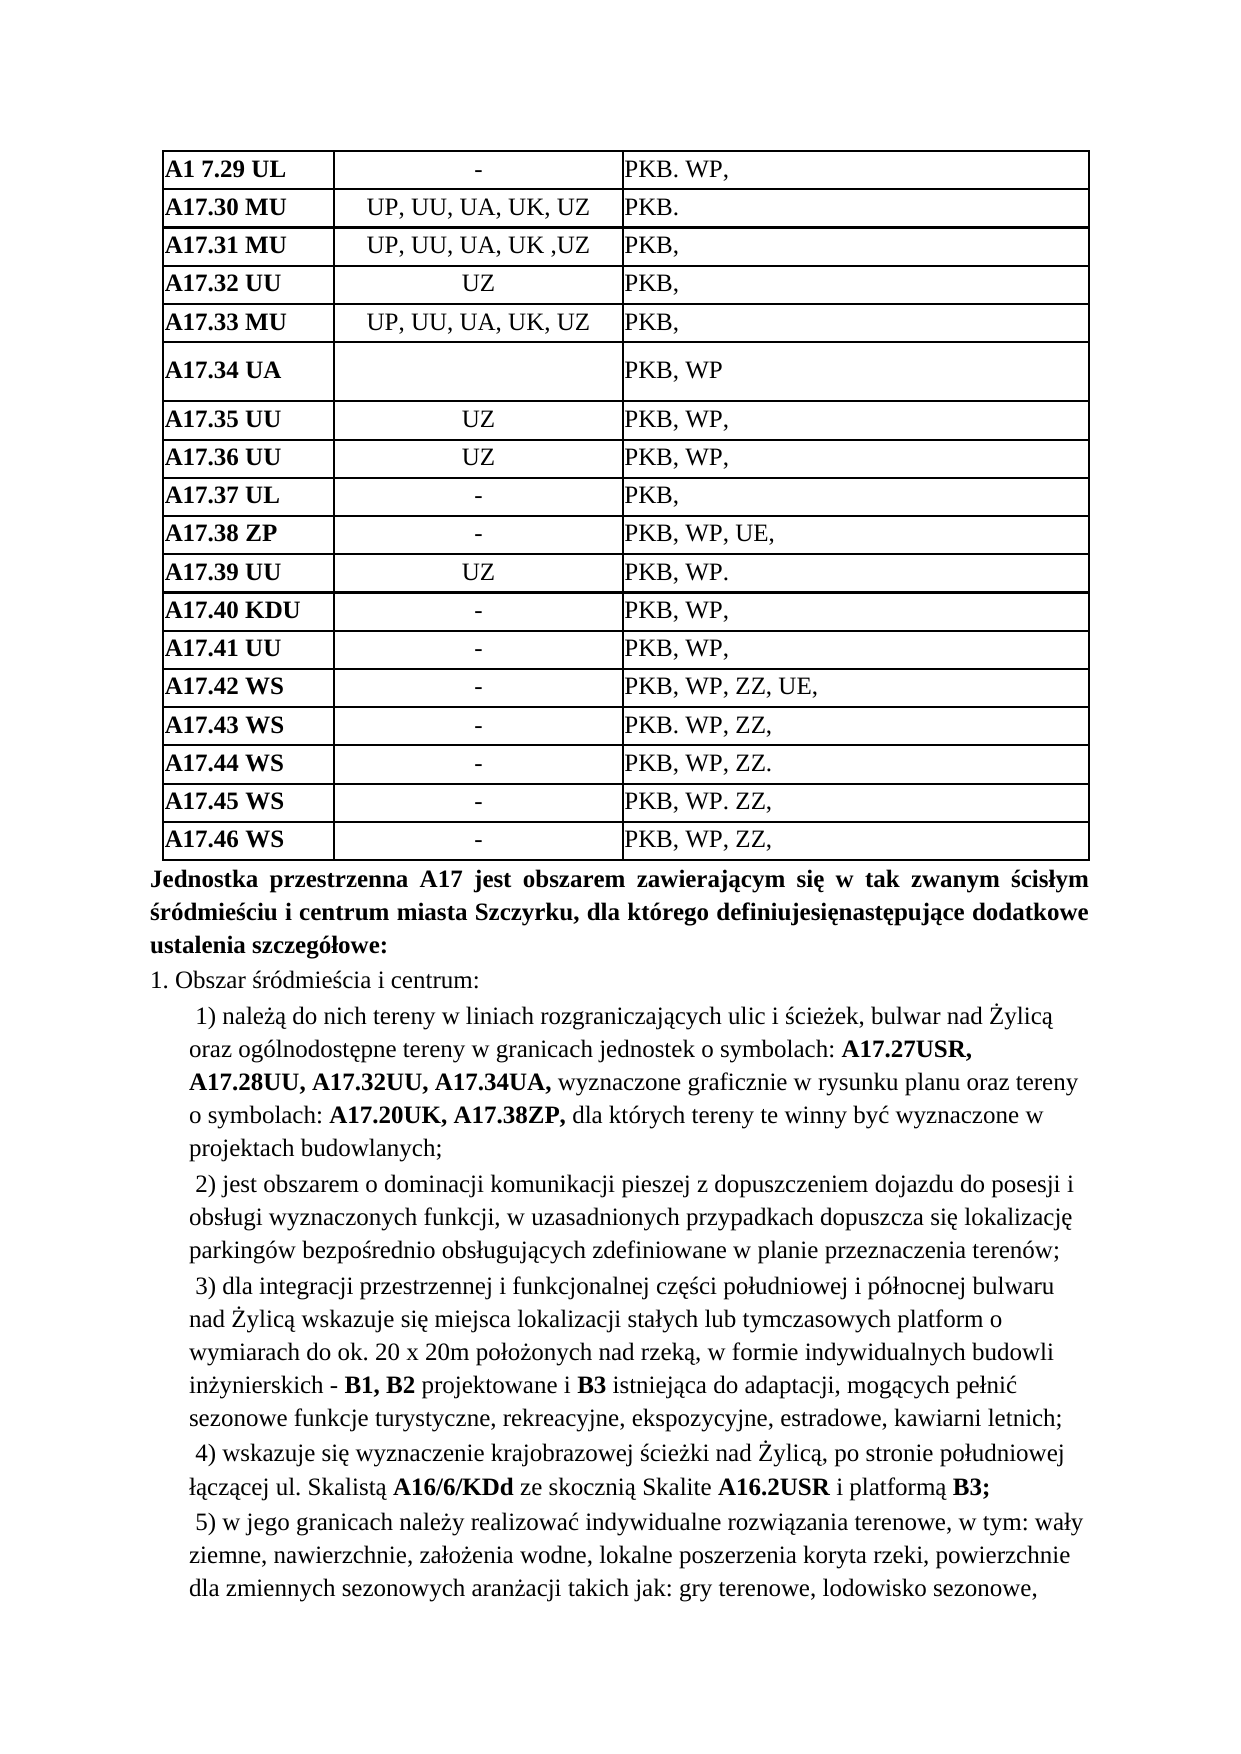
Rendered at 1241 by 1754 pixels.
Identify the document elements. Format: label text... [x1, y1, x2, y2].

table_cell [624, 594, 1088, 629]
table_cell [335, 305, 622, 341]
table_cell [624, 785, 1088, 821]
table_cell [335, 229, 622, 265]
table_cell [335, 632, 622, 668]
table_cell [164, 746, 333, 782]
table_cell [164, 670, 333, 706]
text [189, 1507, 1090, 1602]
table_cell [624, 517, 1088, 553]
text 3) dla integracji przestrzennej i funkcjonalnej części południowej i północnej bulwaru nad Żylicą wskazuje się miejsca lokalizacji stałych lub tymczasowych platform o wymiarach do ok. 20 x 20m położonych nad rzeką, w formie indywidualnych budowli inżynierskich - B1, B2 projektowane i B3 istniejąca do adaptacji, mogących pełnić sezonowe funkcje turystyczne, rekreacyjne, ekspozycyjne, estradowe, kawiarni letnich; [189, 1271, 1090, 1432]
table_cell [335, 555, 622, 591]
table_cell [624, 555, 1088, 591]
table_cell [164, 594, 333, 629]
text 1) należą do nich tereny w liniach rozgraniczających ulic i ścieżek, bulwar nad Żylicą oraz ogólnodostępne tereny w granicach jednostek o symbolach: A17.27USR, A17.28UU, A17.32UU, A17.34UA, wyznaczone graficznie w rysunku planu oraz tereny o symbolach: A17.20UK, A17.38ZP, dla których tereny te winny być wyznaczone w projektach budowlanych; [189, 1001, 1090, 1162]
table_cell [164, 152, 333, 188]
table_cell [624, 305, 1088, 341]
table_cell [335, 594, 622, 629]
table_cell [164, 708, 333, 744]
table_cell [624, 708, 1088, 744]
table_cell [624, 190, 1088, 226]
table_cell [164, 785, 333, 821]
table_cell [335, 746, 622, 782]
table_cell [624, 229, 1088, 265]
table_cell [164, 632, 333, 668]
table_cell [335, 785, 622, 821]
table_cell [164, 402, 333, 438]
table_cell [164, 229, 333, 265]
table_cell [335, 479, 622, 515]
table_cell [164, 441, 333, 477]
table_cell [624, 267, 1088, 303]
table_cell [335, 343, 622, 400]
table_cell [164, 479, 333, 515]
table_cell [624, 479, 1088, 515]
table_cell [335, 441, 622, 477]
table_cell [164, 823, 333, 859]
text 2) jest obszarem o dominacji komunikacji pieszej z dopuszczeniem dojazdu do posesji i obsługi wyznaczonych funkcji, w uzasadnionych przypadkach dopuszcza się lokalizację parkingów bezpośrednio obsługujących zdefiniowane w planie przeznaczenia terenów; [189, 1169, 1090, 1264]
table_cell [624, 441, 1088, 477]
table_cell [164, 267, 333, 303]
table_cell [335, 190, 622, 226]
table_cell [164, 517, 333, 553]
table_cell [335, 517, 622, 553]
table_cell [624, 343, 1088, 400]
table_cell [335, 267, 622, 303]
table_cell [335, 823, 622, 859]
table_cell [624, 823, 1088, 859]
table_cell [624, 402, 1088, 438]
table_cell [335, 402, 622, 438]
text Jednostka przestrzenna A17 jest obszarem zawierającym się w tak zwanym ścisłym śródmieściu i centrum miasta Szczyrku, dla którego definiujesięnastępujące dodatkowe ustalenia szczegółowe: [150, 864, 1090, 958]
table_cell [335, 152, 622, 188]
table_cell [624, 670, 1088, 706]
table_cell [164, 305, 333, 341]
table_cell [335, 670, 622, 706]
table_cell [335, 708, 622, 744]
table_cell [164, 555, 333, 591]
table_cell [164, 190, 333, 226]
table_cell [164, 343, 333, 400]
text 4) wskazuje się wyznaczenie krajobrazowej ścieżki nad Żylicą, po stronie południowej łączącej ul. Skalistą A16/6/KDd ze skocznią Skalite A16.2USR i platformą B3; [189, 1438, 1090, 1500]
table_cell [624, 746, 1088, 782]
text 1. Obszar śródmieścia i centrum: [150, 965, 1090, 994]
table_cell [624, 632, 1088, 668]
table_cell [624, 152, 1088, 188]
